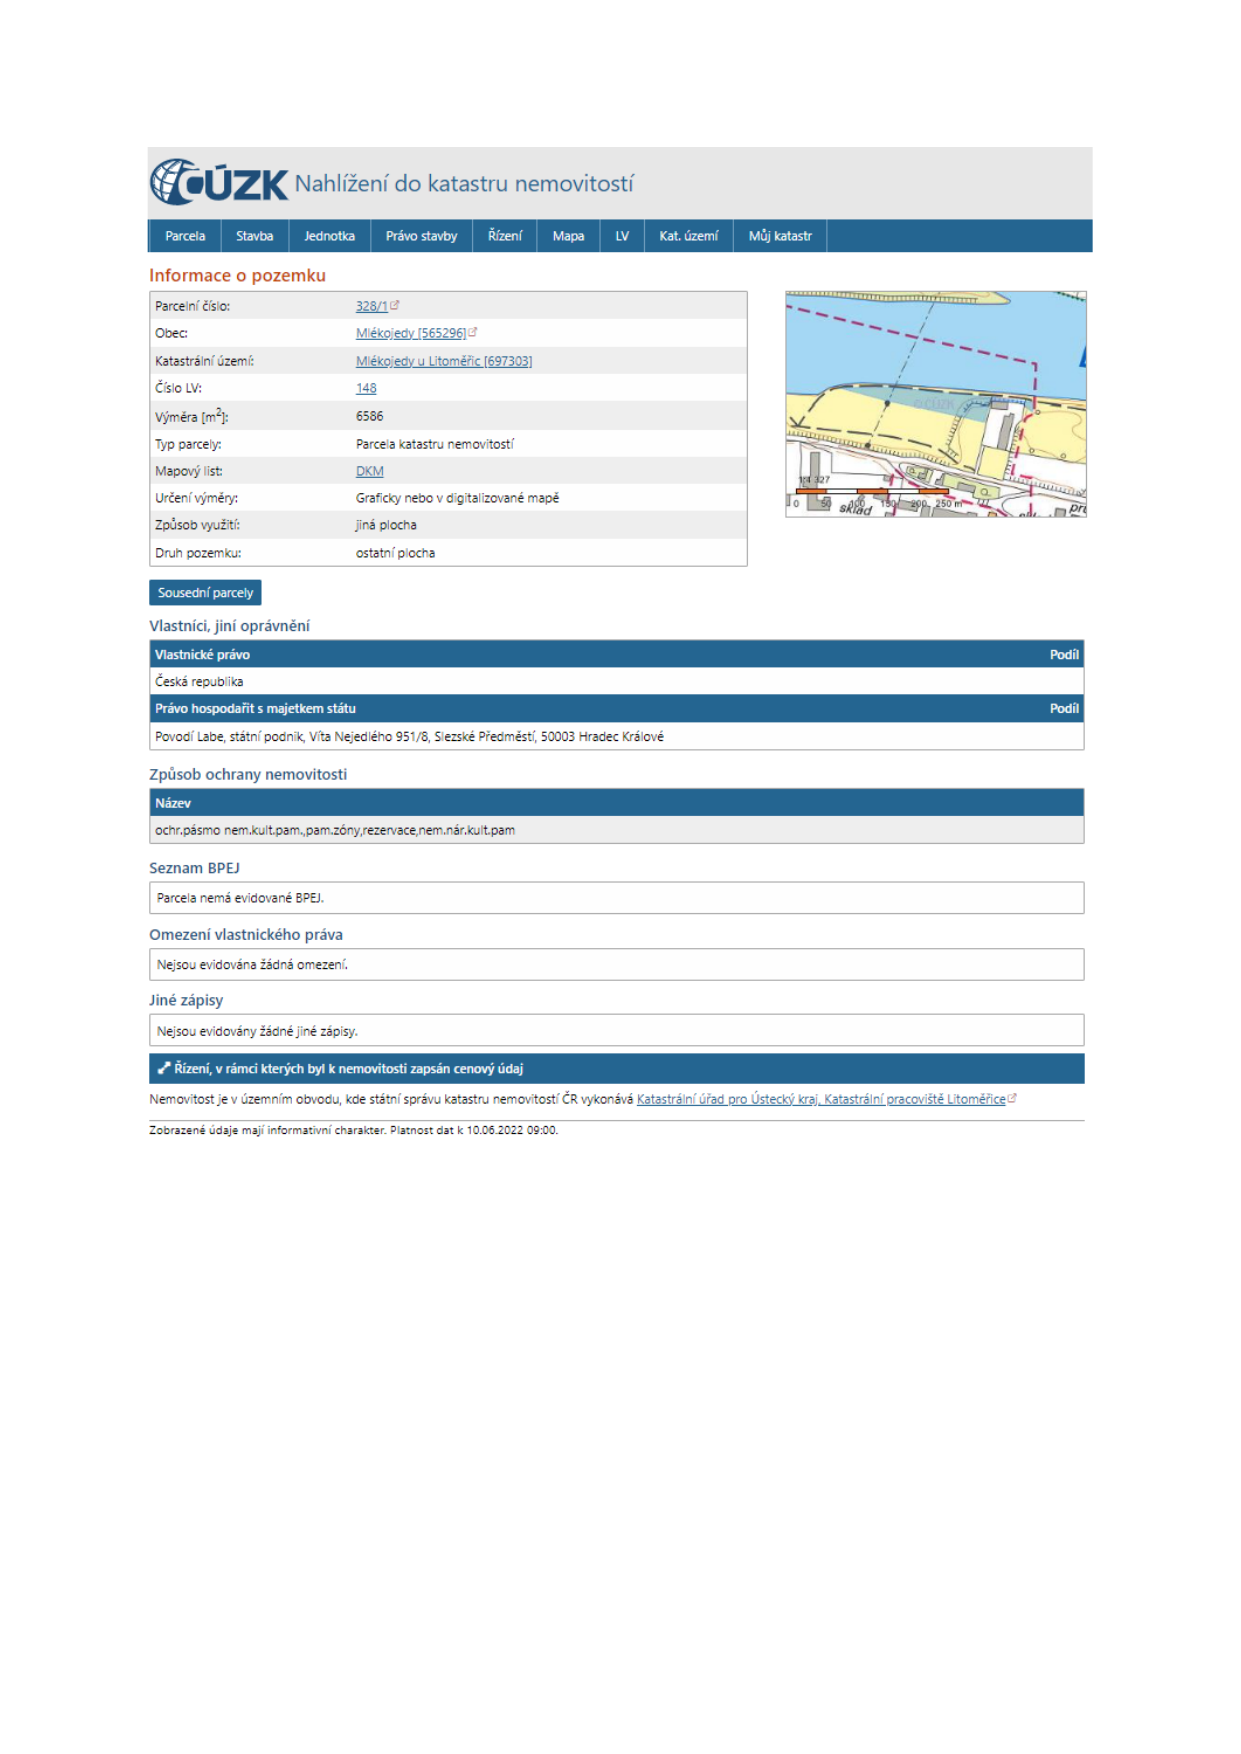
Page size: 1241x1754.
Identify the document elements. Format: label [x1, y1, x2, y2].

picture [147, 147, 1093, 1140]
